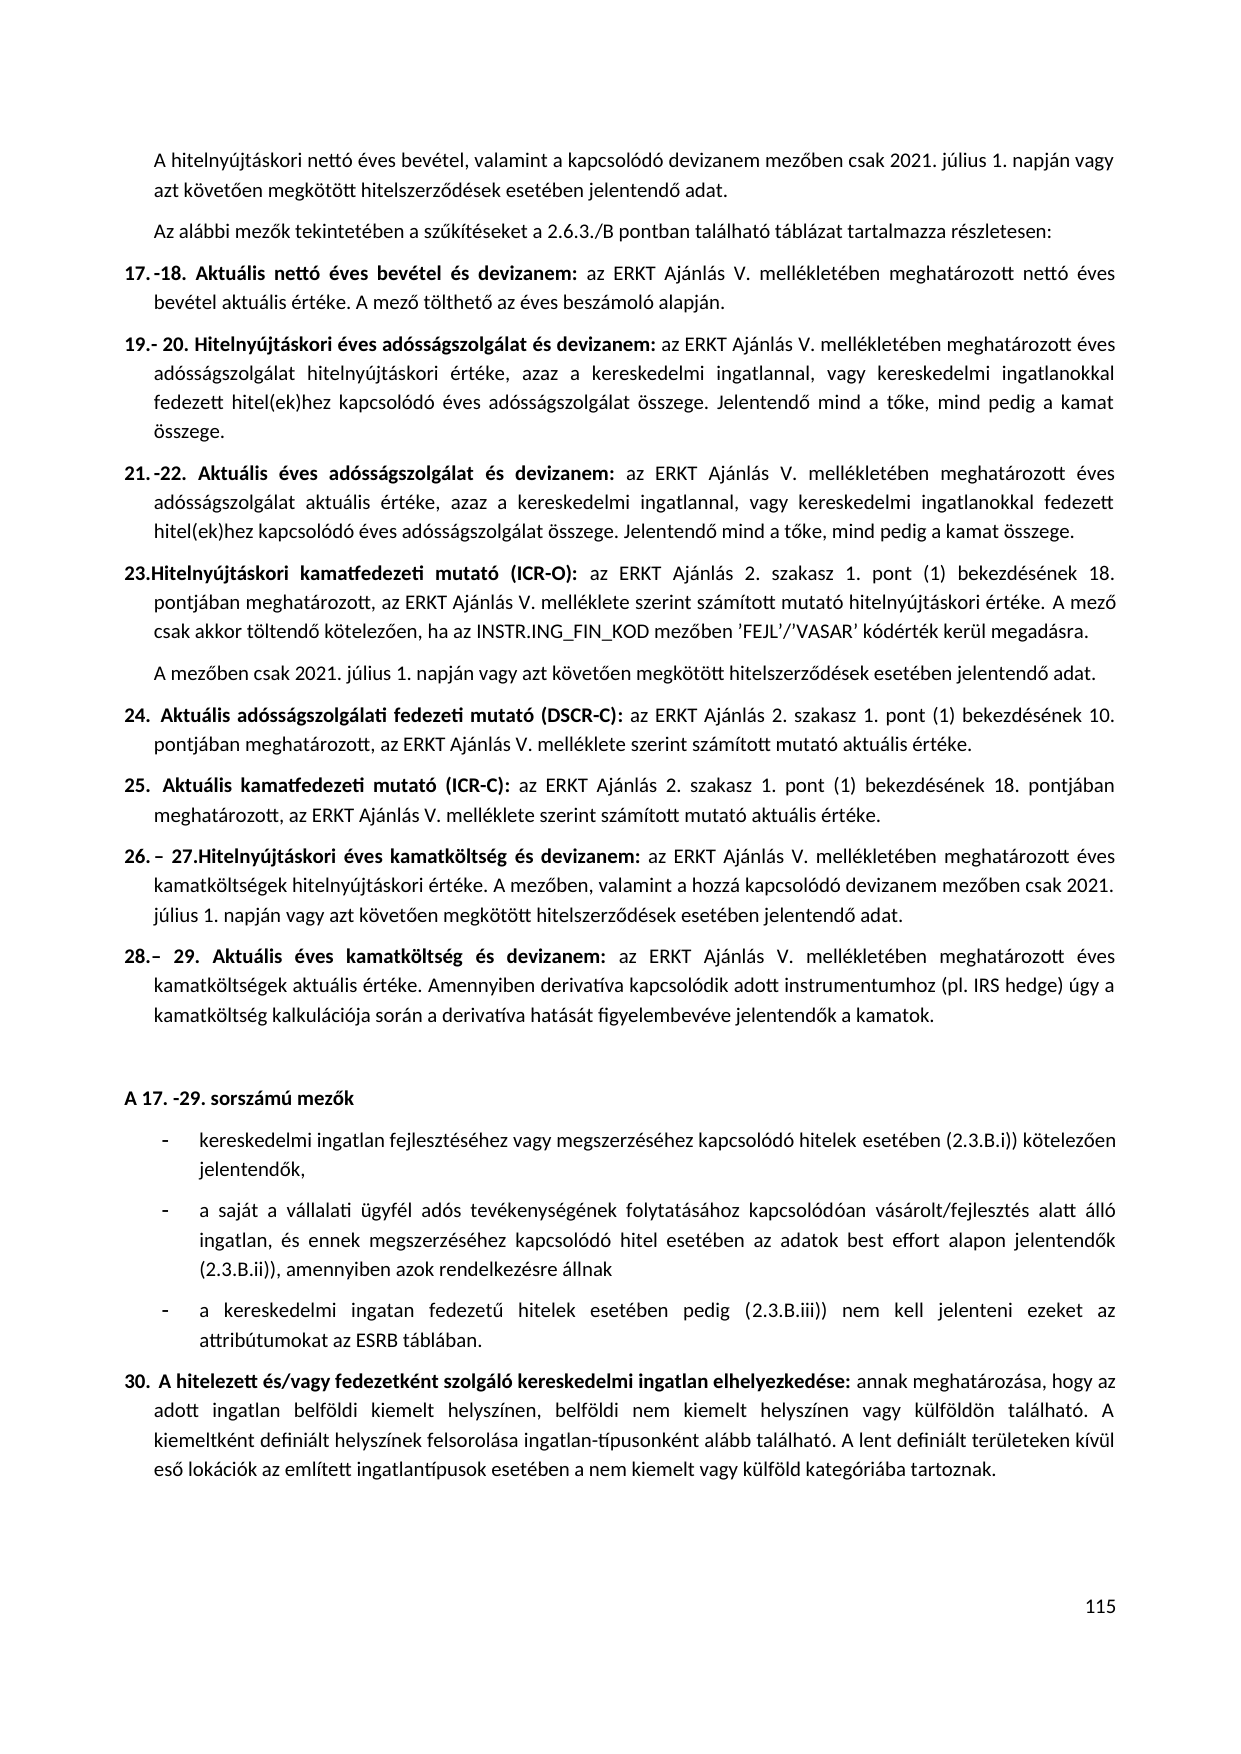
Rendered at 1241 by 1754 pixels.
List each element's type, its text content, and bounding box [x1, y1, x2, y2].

list kereskedelmi ingatlan fejlesztéséhez vagy megszerzéséhez kapcsolódó hitelek esetében (2.3.B.i)) kötelezően jelentendők, [162, 1127, 1116, 1181]
list -22. Aktuális éves adósságszolgálat és devizanem: az ERKT Ajánlás V. mellékletében meghatározott éves adósságszolgálat aktuális értéke, azaz a kereskedelmi ingatlannal, vagy kereskedelmi ingatlanokkal fedezett hitel(ek)hez kapcsolódó éves adósságszolgálat összege. Jelentendő mind a tőke, mind pedig a kamat összege. [124, 460, 1116, 544]
list – 27.Hitelnyújtáskori éves kamatköltség és devizanem: az ERKT Ajánlás V. mellékletében meghatározott éves kamatköltségek hitelnyújtáskori értéke. A mezőben, valamint a hozzá kapcsolódó devizanem mezőben csak 2021. július 1. napján vagy azt követően megkötött hitelszerződések esetében jelentendő adat. [124, 843, 1116, 927]
list A hitelezett és/vagy fedezetként szolgáló kereskedelmi ingatlan elhelyezkedése: annak meghatározása, hogy az adott ingatlan belföldi kiemelt helyszínen, belföldi nem kiemelt helyszínen vagy külföldön található. A kiemeltként definiált helyszínek felsorolása ingatlan-típusonként alább található. A lent definiált területeken kívül eső lokációk az említett ingatlantípusok esetében a nem kiemelt vagy külföld kategóriába tartoznak. [124, 1368, 1116, 1481]
text A hitelnyújtáskori nettó éves bevétel, valamint a kapcsolódó devizanem mezőben csak 2021. július 1. napján vagy azt követően megkötött hitelszerződések esetében jelentendő adat. [154, 148, 1116, 202]
text A mezőben csak 2021. július 1. napján vagy azt követően megkötött hitelszerződések esetében jelentendő adat. [154, 660, 1116, 686]
list Aktuális kamatfedezeti mutató (ICR-C): az ERKT Ajánlás 2. szakasz 1. pont (1) bekezdésének 18. pontjában meghatározott, az ERKT Ajánlás V. melléklete szerint számított mutató aktuális értéke. [124, 773, 1116, 827]
text A 17. -29. sorszámú mezők [124, 1085, 1116, 1111]
text Az alábbi mezők tekintetében a szűkítéseket a 2.6.3./B pontban található táblázat tartalmazza részletesen: [154, 218, 1116, 244]
text 23.Hitelnyújtáskori kamatfedezeti mutató (ICR-O): az ERKT Ajánlás 2. szakasz 1. pont (1) bekezdésének 18. pontjában meghatározott, az ERKT Ajánlás V. melléklete szerint számított mutató hitelnyújtáskori értéke. A mező csak akkor töltendő kötelezően, ha az INSTR.ING_FIN_KOD mezőben ’FEJL’/’VASAR’ kódérték kerül megadásra. [124, 560, 1116, 644]
list -18. Aktuális nettó éves bevétel és devizanem: az ERKT Ajánlás V. mellékletében meghatározott nettó éves bevétel aktuális értéke. A mező tölthető az éves beszámoló alapján. [124, 260, 1116, 315]
list Aktuális adósságszolgálati fedezeti mutató (DSCR-C): az ERKT Ajánlás 2. szakasz 1. pont (1) bekezdésének 10. pontjában meghatározott, az ERKT Ajánlás V. melléklete szerint számított mutató aktuális értéke. [124, 702, 1116, 756]
list a saját a vállalati ügyfél adós tevékenységének folytatásához kapcsolódóan vásárolt/fejlesztés alatt álló ingatlan, és ennek megszerzéséhez kapcsolódó hitel esetében az adatok best effort alapon jelentendők (2.3.B.ii)), amennyiben azok rendelkezésre állnak [162, 1198, 1116, 1281]
text 19.- 20. Hitelnyújtáskori éves adósságszolgálat és devizanem: az ERKT Ajánlás V. mellékletében meghatározott éves adósságszolgálat hitelnyújtáskori értéke, azaz a kereskedelmi ingatlannal, vagy kereskedelmi ingatlanokkal fedezett hitel(ek)hez kapcsolódó éves adósságszolgálat összege. Jelentendő mind a tőke, mind pedig a kamat összege. [124, 331, 1116, 444]
list a kereskedelmi ingatan fedezetű hitelek esetében pedig (2.3.B.iii)) nem kell jelenteni ezeket az attribútumokat az ESRB táblában. [162, 1298, 1116, 1352]
text 28.– 29. Aktuális éves kamatköltség és devizanem: az ERKT Ajánlás V. mellékletében meghatározott éves kamatköltségek aktuális értéke. Amennyiben derivatíva kapcsolódik adott instrumentumhoz (pl. IRS hedge) úgy a kamatköltség kalkulációja során a derivatíva hatását figyelembevéve jelentendők a kamatok. [124, 943, 1116, 1027]
